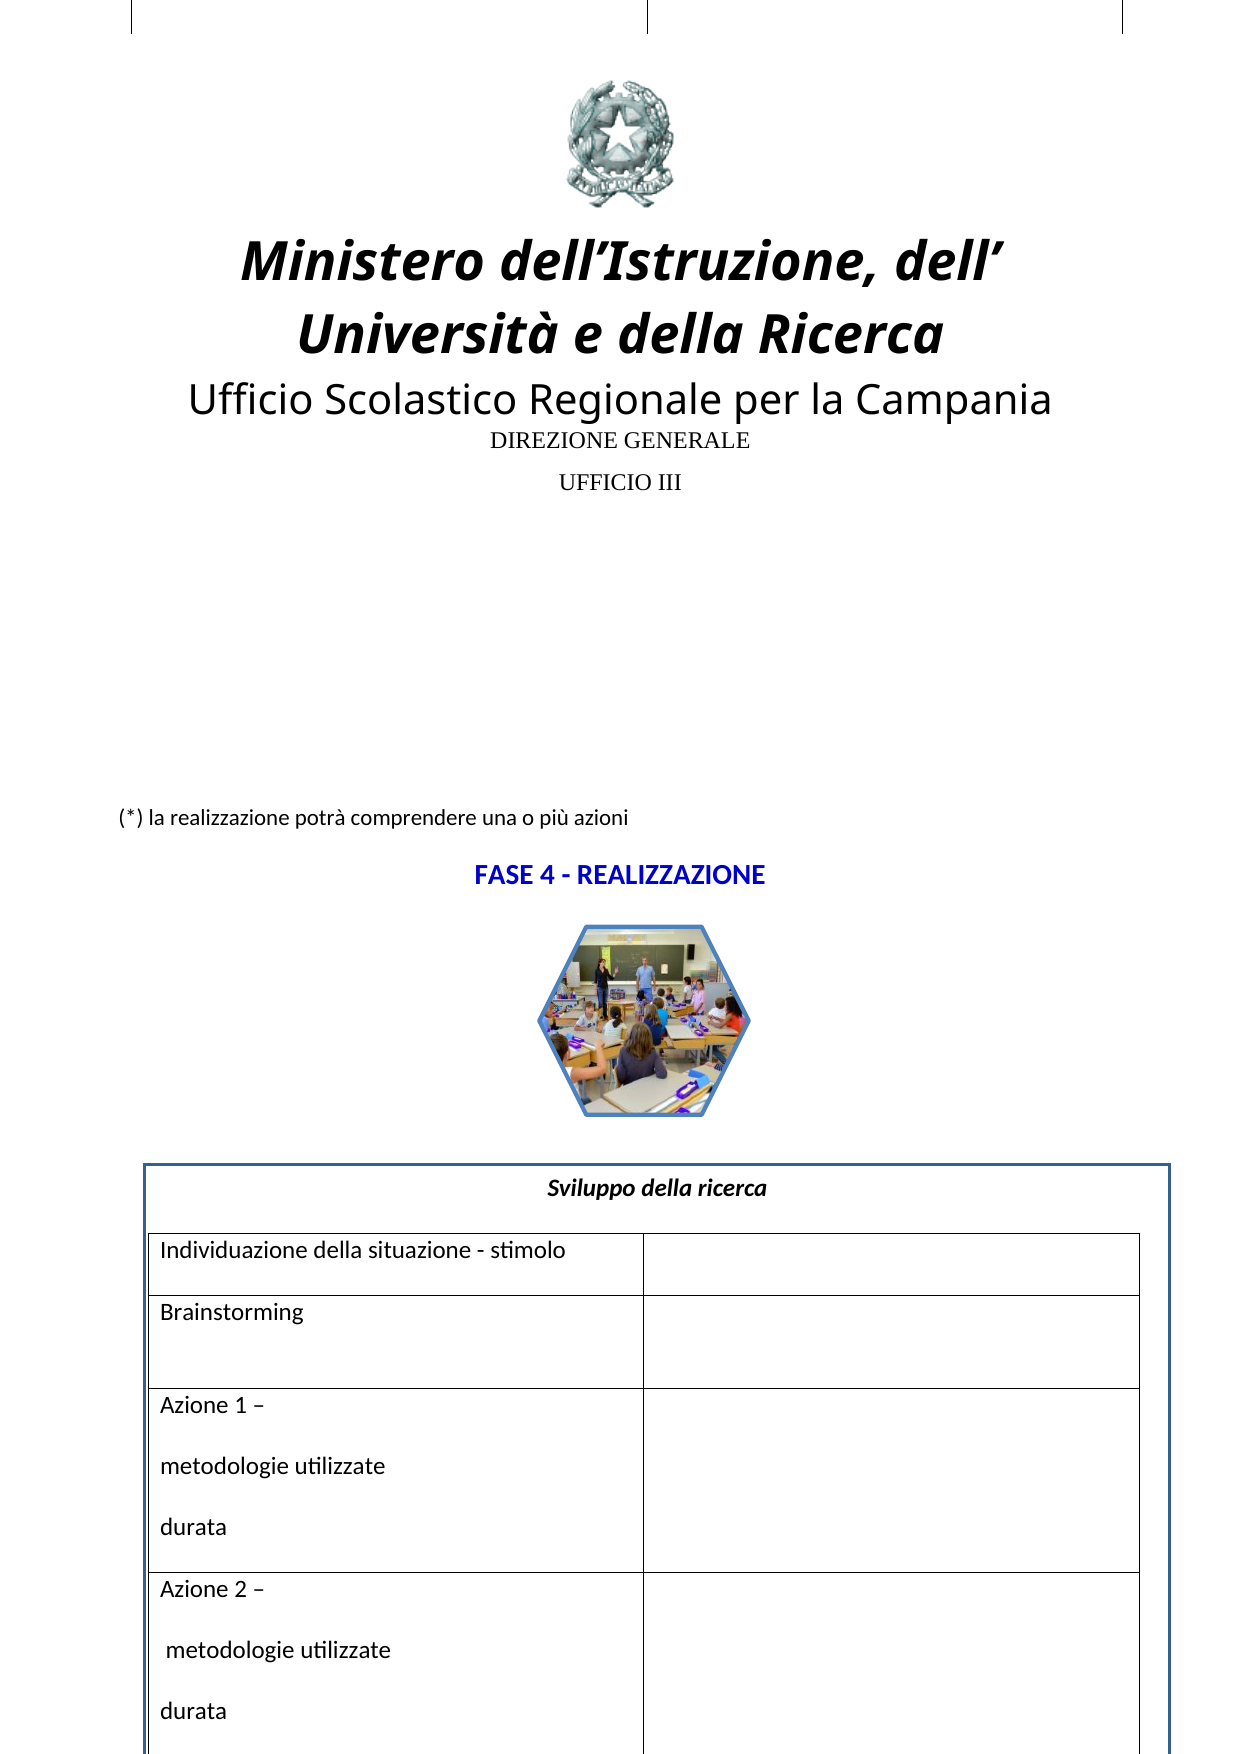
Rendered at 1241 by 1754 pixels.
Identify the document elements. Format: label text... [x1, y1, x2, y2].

text FASE 4 - REALIZZAZIONE [118, 856, 1122, 891]
text (*) la realizzazione potrà comprendere una o più azioni [118, 803, 1122, 831]
picture [543, 929, 746, 1112]
picture [546, 73, 695, 223]
